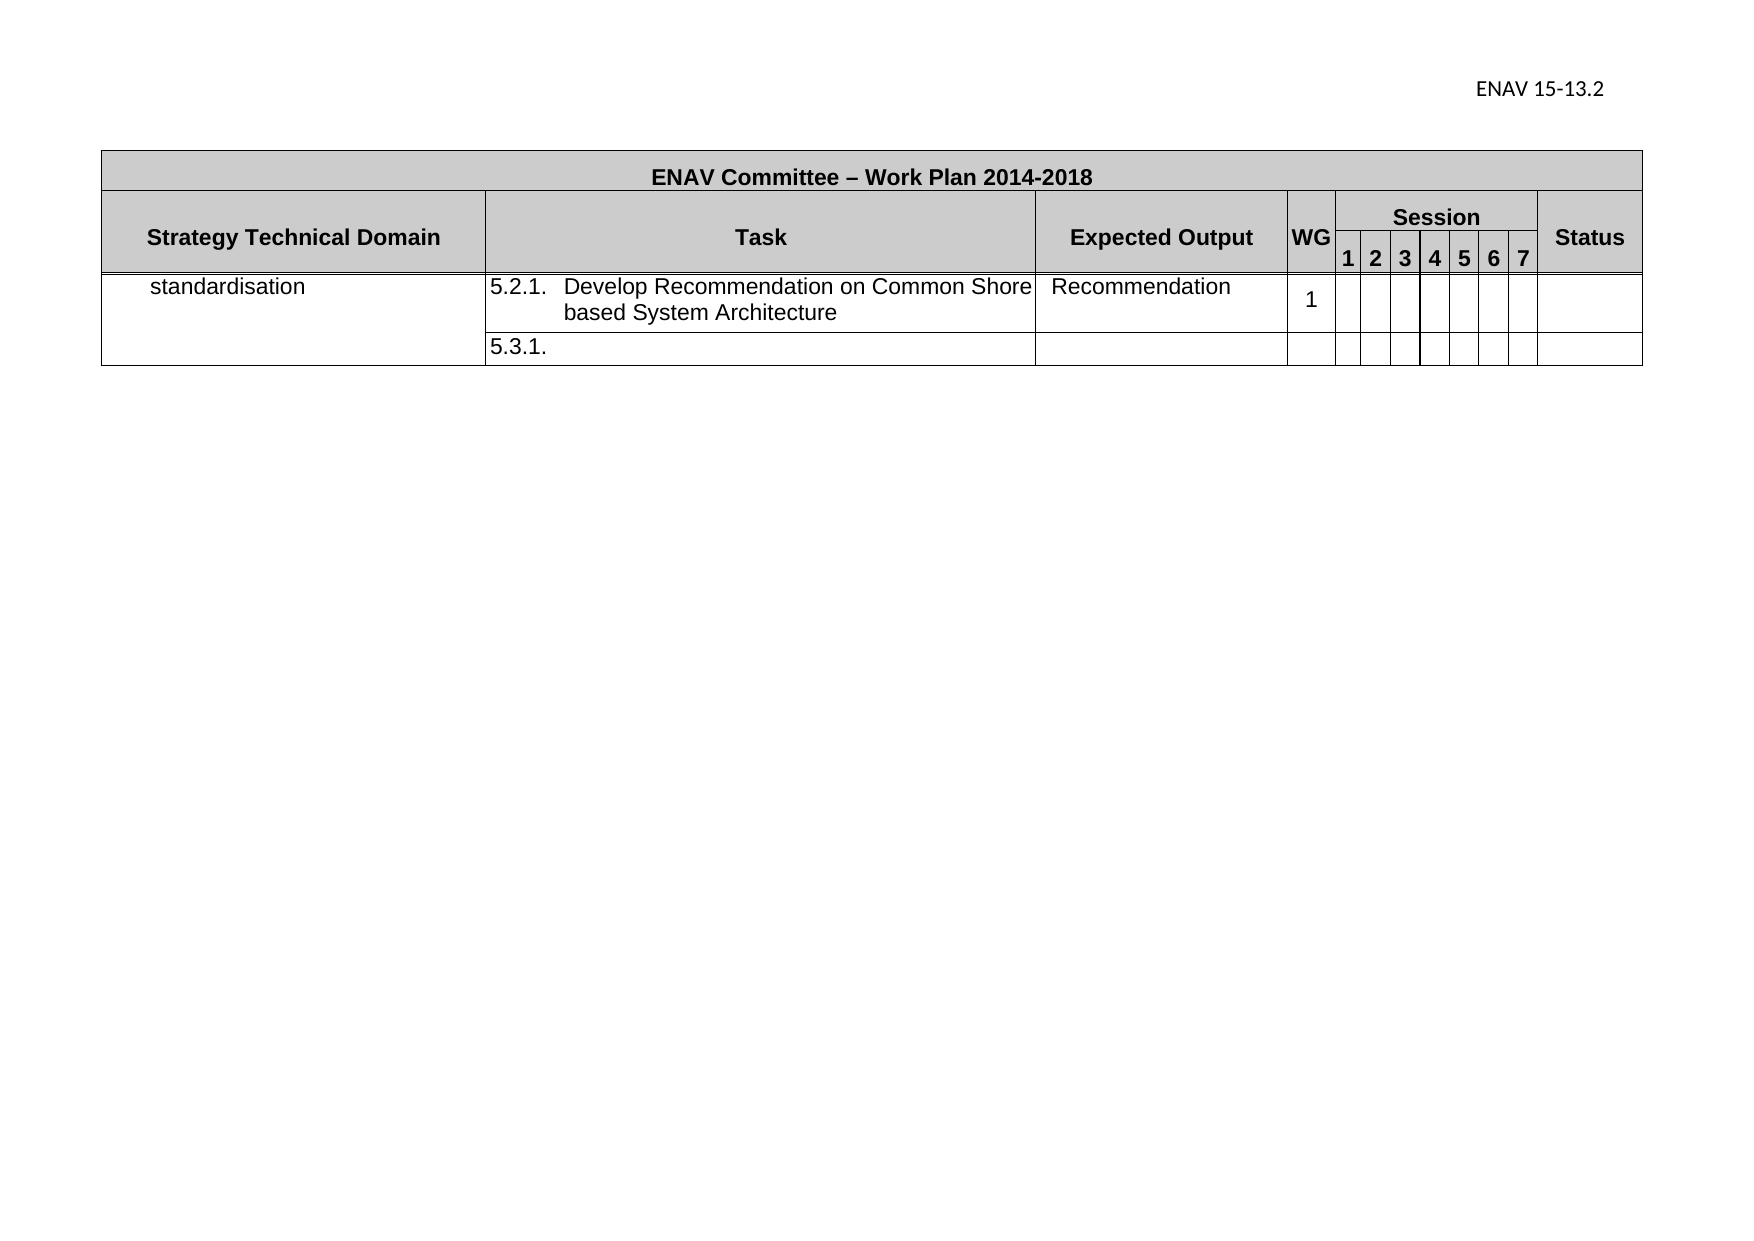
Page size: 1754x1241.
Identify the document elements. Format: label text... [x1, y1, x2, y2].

table_cell [1336, 275, 1360, 332]
table_cell Task [486, 191, 1035, 272]
table_cell 7 [1509, 231, 1537, 272]
table_cell 4 [1421, 231, 1449, 272]
table_cell [1361, 333, 1390, 365]
table_cell Status [1538, 191, 1642, 272]
table_cell 3 [1391, 231, 1419, 272]
table_cell [1336, 333, 1360, 365]
table_cell [1538, 275, 1642, 332]
table_cell [1036, 333, 1287, 365]
table_cell [1450, 275, 1478, 332]
table_cell [1538, 333, 1642, 365]
table_cell [1421, 333, 1449, 365]
table_cell [1361, 275, 1390, 332]
table_cell [486, 333, 1035, 365]
table_cell 5 [1450, 231, 1478, 272]
table_cell [1509, 333, 1537, 365]
table_cell [1509, 275, 1537, 332]
table_cell 2 [1361, 231, 1390, 272]
table_cell [1421, 275, 1449, 332]
table_cell [1479, 275, 1508, 332]
table_cell Expected Output [1036, 191, 1287, 272]
table_cell [1450, 333, 1478, 365]
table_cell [102, 275, 485, 365]
table_header ENAV Committee – Work Plan 2014-2018 [102, 151, 1642, 190]
table_cell Develop Recommendation on Common Shore based System Architecture [486, 275, 1035, 332]
table_cell WG [1288, 191, 1335, 272]
table_cell Recommendation [1036, 275, 1287, 332]
table_cell [1288, 333, 1335, 365]
table_cell Strategy Technical Domain [102, 191, 485, 272]
table_cell 6 [1479, 231, 1508, 272]
table_cell 1 [1288, 275, 1335, 332]
table_cell 1 [1336, 231, 1360, 272]
table_cell Session [1336, 191, 1537, 230]
table_cell [1391, 333, 1419, 365]
table_cell [1391, 275, 1419, 332]
table_cell [1479, 333, 1508, 365]
